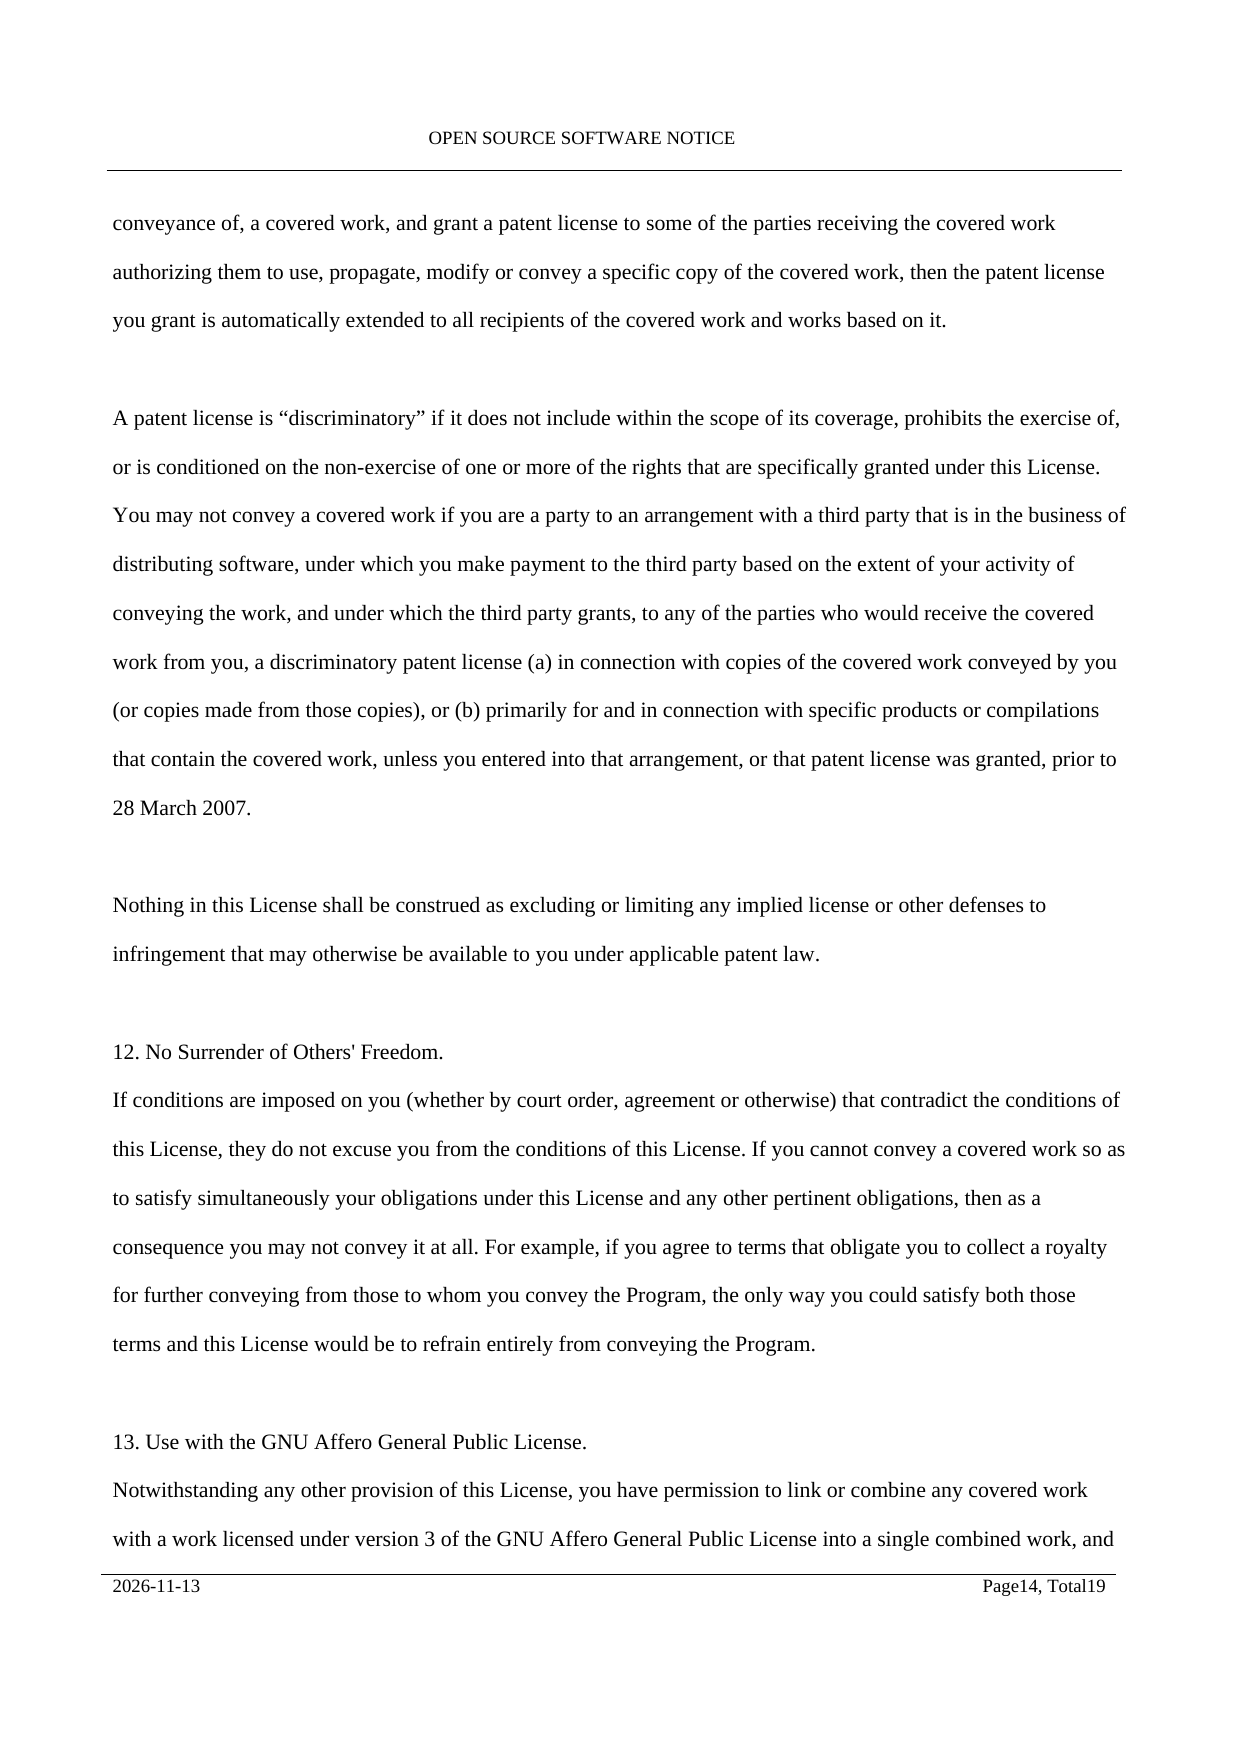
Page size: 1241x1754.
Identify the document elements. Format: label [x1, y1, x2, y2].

text [112, 206, 1128, 1555]
